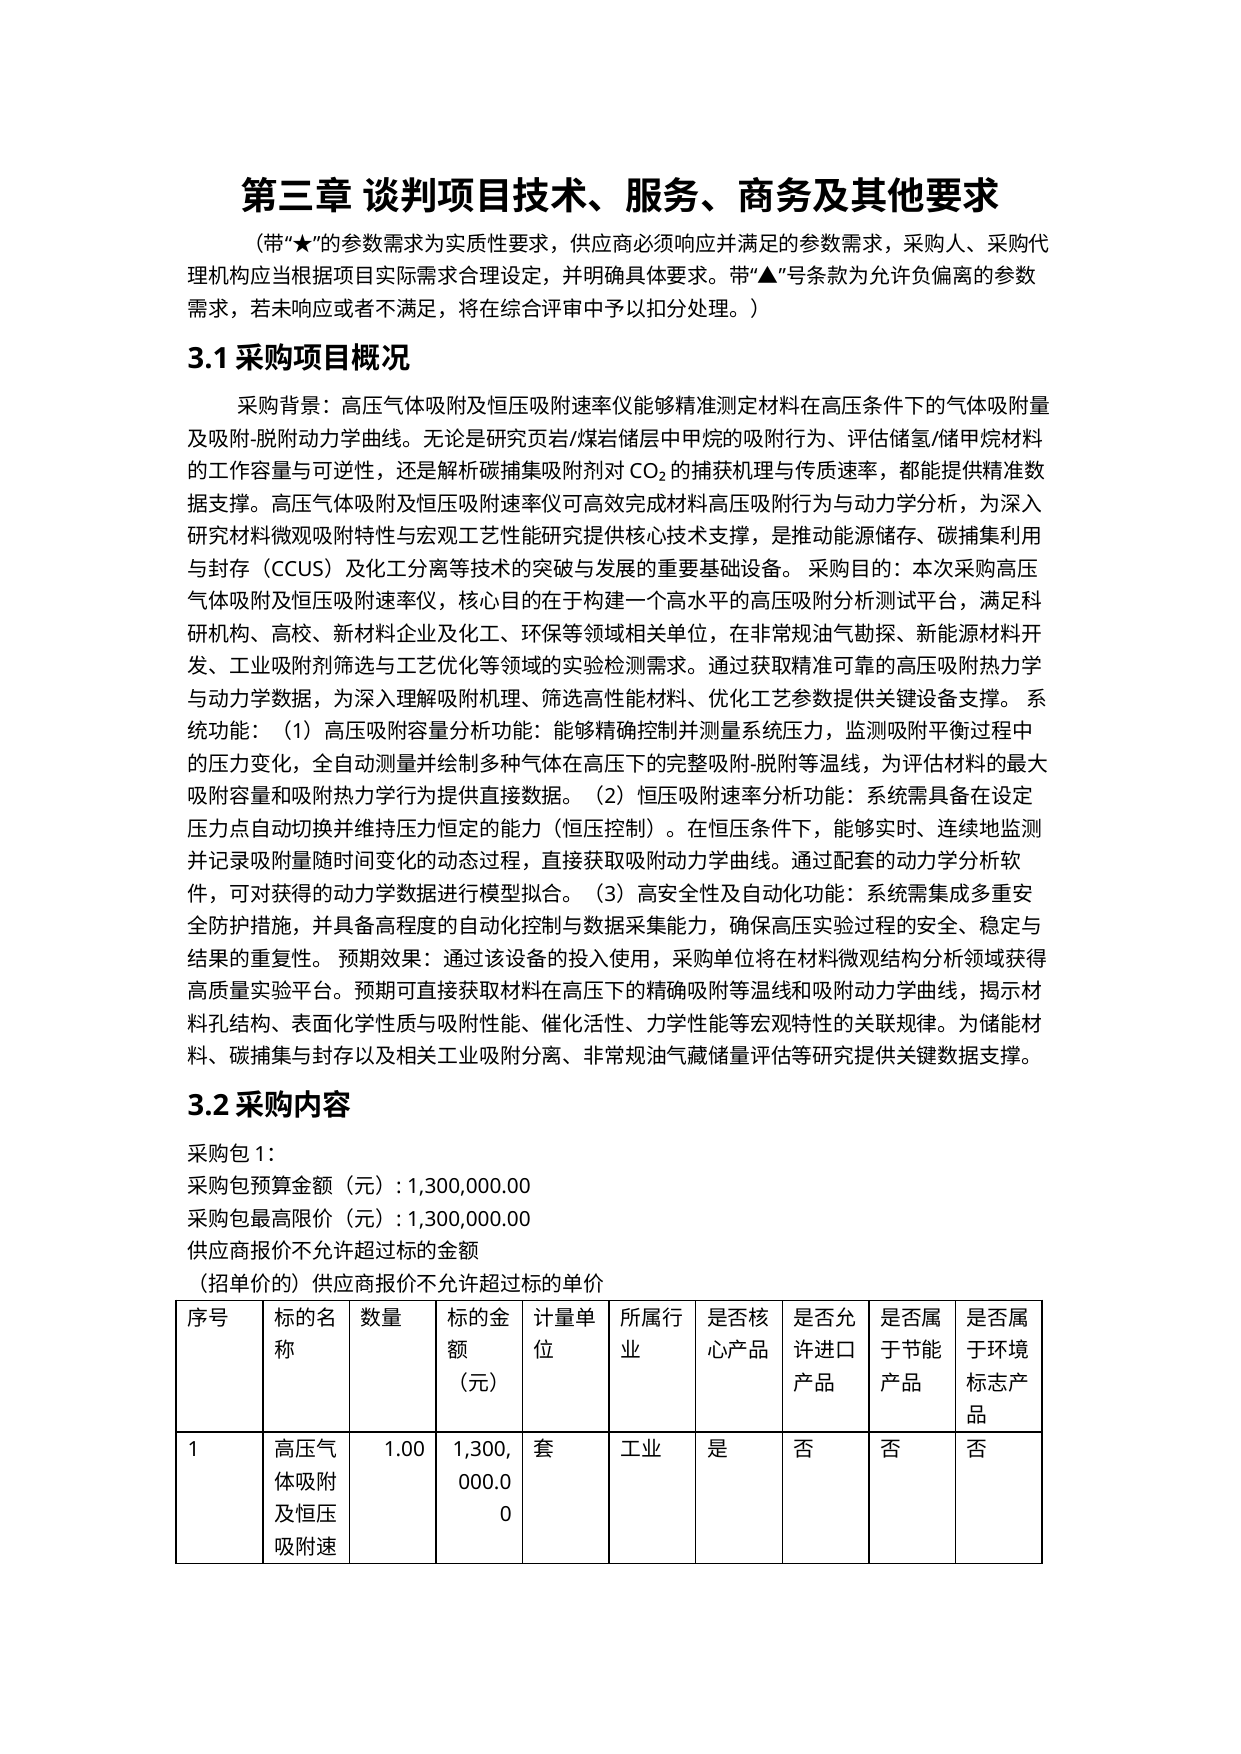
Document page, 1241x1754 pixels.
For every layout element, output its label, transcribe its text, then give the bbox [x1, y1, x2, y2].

text （招单价的）供应商报价不允许超过标的单价 [187, 1267, 1053, 1299]
table_cell 否 [956, 1433, 1041, 1563]
table_cell 1,300,000.00 [437, 1433, 522, 1563]
text （带“★”的参数需求为实质性要求，供应商必须响应并满足的参数需求，采购人、采购代理机构应当根据项目实际需求合理设定，并明确具体要求。带“▲”号条款为允许负偏离的参数需求，若未响应或者不满足，将在综合评审中予以扣分处理。） [187, 227, 1053, 324]
table_header 标的名称 [264, 1301, 349, 1431]
table_header 是否允许进口产品 [783, 1301, 868, 1431]
table_header 是否属于环境标志产品 [956, 1301, 1041, 1431]
text 采购包1： [187, 1137, 1053, 1169]
table_cell 1.00 [350, 1433, 435, 1563]
table_cell 1 [177, 1433, 262, 1563]
table_cell 工业 [610, 1433, 695, 1563]
table_header 序号 [177, 1301, 262, 1431]
table_header 标的金额 （元） [437, 1301, 522, 1431]
table_header 是否属于节能产品 [870, 1301, 955, 1431]
text 3.2采购内容 [187, 1072, 1053, 1137]
table_cell 否 [783, 1433, 868, 1563]
table_cell 套 [523, 1433, 608, 1563]
table_header 是否核心产品 [696, 1301, 782, 1431]
text 采购背景：高压气体吸附及恒压吸附速率仪能够精准测定材料在高压条件下的气体吸附量及吸附-脱附动力学曲线。无论是研究页岩/煤岩储层中甲烷的吸附行为、评估储氢/储甲烷材料的工作容量与可逆性，还是解析碳捕集吸附剂对CO₂的捕获机理与传质速率，都能提供精准数据支撑。高压气体吸附及恒压吸附速率仪可高效完成材料高压吸附行为与动力学分析，为深入研究材料微观吸附特性与宏观工艺性能研究提供核心技术支撑，是推动能源储存、碳捕集利用与封存（CCUS）及化工分离等技术的突破与发展的重要基础设备。 采购目的：本次采购高压气体吸附及恒压吸附速率仪，核心目的在于构建一个高水平的高压吸附分析测试平台，满足科研机构、高校、新材料企业及化工、环保等领域相关单位，在非常规油气勘探、新能源材料开发、工业吸附剂筛选与工艺优化等领域的实验检测需求。通过获取精准可靠的高压吸附热力学与动力学数据，为深入理解吸附机理、筛选高性能材料、优化工艺参数提供关键设备支撑。 系统功能：（1）高压吸附容量分析功能：能够精确控制并测量系统压力，监测吸附平衡过程中的压力变化，全自动测量并绘制多种气体在高压下的完整吸附-脱附等温线，为评估材料的最大吸附容量和吸附热力学行为提供直接数据。（2）恒压吸附速率分析功能：系统需具备在设定压力点自动切换并维持压力恒定的能力（恒压控制）。在恒压条件下，能够实时、连续地监测并记录吸附量随时间变化的动态过程，直接获取吸附动力学曲线。通过配套的动力学分析软件，可对获得的动力学数据进行模型拟合。（3）高安全性及自动化功能：系统需集成多重安全防护措施，并具备高程度的自动化控制与数据采集能力，确保高压实验过程的安全、稳定与结果的重复性。 预期效果：通过该设备的投入使用，采购单位将在材料微观结构分析领域获得高质量实验平台。预期可直接获取材料在高压下的精确吸附等温线和吸附动力学曲线，揭示材料孔结构、表面化学性质与吸附性能、催化活性、力学性能等宏观特性的关联规律。为储能材料、碳捕集与封存以及相关工业吸附分离、非常规油气藏储量评估等研究提供关键数据支撑。 [187, 389, 1053, 1072]
table_cell 是 [696, 1433, 782, 1563]
text 供应商报价不允许超过标的金额 [187, 1234, 1053, 1267]
table_header 计量单位 [523, 1301, 608, 1431]
table_header 数量 [350, 1301, 435, 1431]
table_header 所属行业 [610, 1301, 695, 1431]
text 采购包预算金额（元）: 1,300,000.00 [187, 1169, 1053, 1202]
text 第三章 谈判项目技术、服务、商务及其他要求 [187, 162, 1053, 227]
table_cell 否 [870, 1433, 955, 1563]
text 3.1采购项目概况 [187, 324, 1053, 389]
text 采购包最高限价（元）: 1,300,000.00 [187, 1202, 1053, 1234]
table_cell 高压气体吸附及恒压吸附速率仪采购项目 [264, 1433, 349, 1563]
